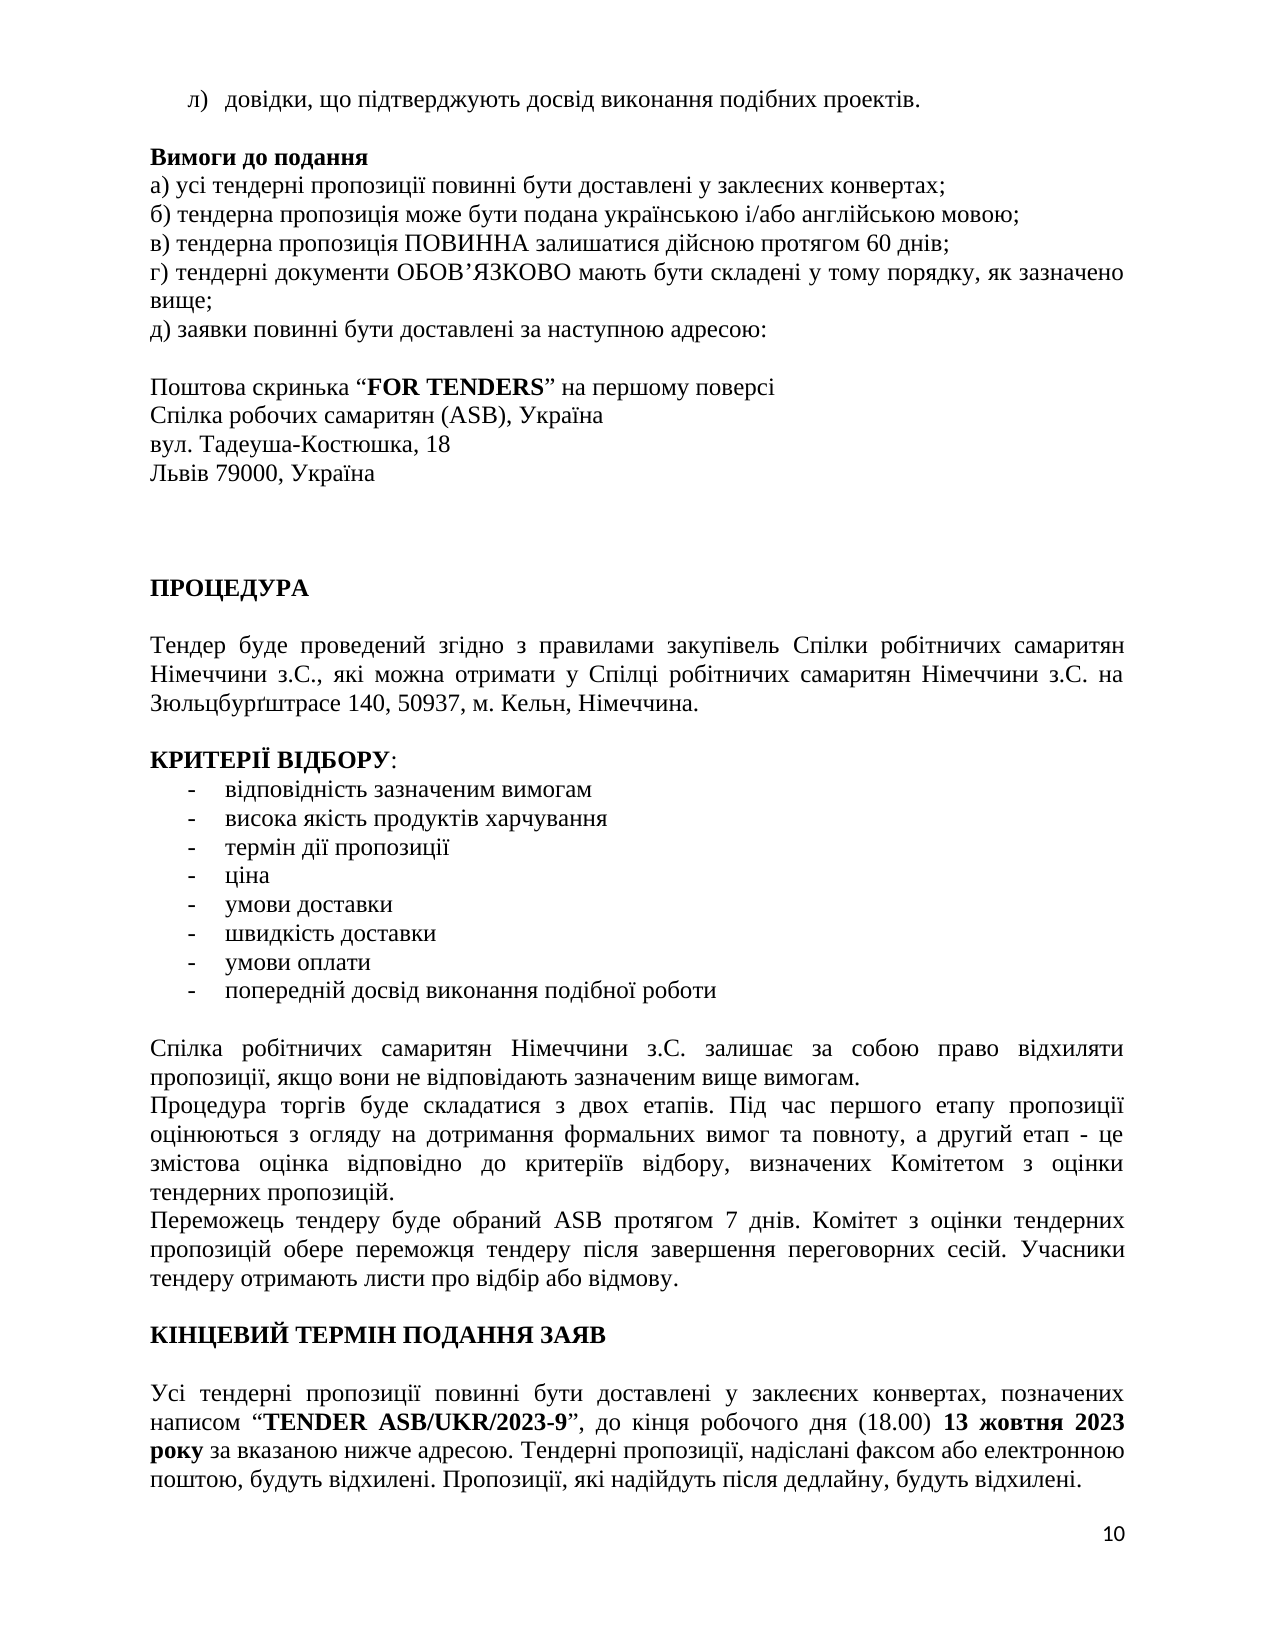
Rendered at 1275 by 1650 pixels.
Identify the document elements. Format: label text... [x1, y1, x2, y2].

text вул. Тадеуша-Костюшка, 18 [150, 429, 1125, 458]
text г) тендерні документи ОБОВ’ЯЗКОВО мають бути складені у тому порядку, як зазначено вище; [150, 257, 1125, 314]
text Тендер буде проведений згідно з правилами закупівель Спілки робітничих самаритян Німеччини з.С., які можна отримати у Спілці робітничих самаритян Німеччини з.С. на Зюльцбурґштрасе 140, 50937, м. Кельн, Німеччина. [150, 631, 1125, 717]
text Львів 79000, Україна [150, 458, 1125, 487]
list термін дії пропозиції [187, 832, 1125, 861]
text Спілка робочих самаритян (ASB), Україна [150, 401, 1125, 429]
text a) усі тендерні пропозиції повинні бути доставлені у заклеєних конвертах; [150, 171, 1125, 199]
list попередній досвід виконання подібної роботи [187, 976, 1125, 1004]
list висока якість продуктів харчування [187, 803, 1125, 832]
text Поштова скринька “FOR TENDERS” на першому поверсі [150, 372, 1125, 401]
list довідки, що підтверджують досвід виконання подібних проектів. [187, 84, 1125, 113]
text КРИТЕРІЇ ВІДБОРУ: [150, 746, 1125, 774]
text Процедура торгів буде складатися з двох етапів. Під час першого етапу пропозиції оцінюються з огляду на дотримання формальних вимог та повноту, а другий етап - це змістова оцінка відповідно до критеріїв відбору, визначених Комітетом з оцінки тендерних пропозицій. [150, 1091, 1125, 1206]
list ціна [187, 861, 1125, 889]
text Переможець тендеру буде обраний ASB протягом 7 днів. Комітет з оцінки тендерних пропозицій обере переможця тендеру після завершення переговорних сесій. Учасники тендеру отримають листи про відбір або відмову. [150, 1206, 1125, 1292]
text ПРОЦЕДУРА [150, 573, 1125, 602]
text б) тендерна пропозиція може бути подана українською і/або англійською мовою; [150, 199, 1125, 228]
text в) тендерна пропозиція ПОВИННА залишатися дійсною протягом 60 днів; [150, 228, 1125, 257]
list умови доставки [187, 889, 1125, 918]
text Вимоги до подання [150, 142, 1125, 171]
text Спілка робітничих самаритян Німеччини з.С. залишає за собою право відхиляти пропозиції, якщо вони не відповідають зазначеним вище вимогам. [150, 1033, 1125, 1091]
list швидкість доставки [187, 918, 1125, 947]
text д) заявки повинні бути доставлені за наступною адресою: [150, 314, 1125, 343]
text Усі тендерні пропозиції повинні бути доставлені у заклеєних конвертах, позначених написом “TENDER ASB/UKR/2023-9”, до кінця робочого дня (18.00) 13 жовтня 2023 року за вказаною нижче адресою. Тендерні пропозиції, надіслані факсом або електронною поштою, будуть відхилені. Пропозиції, які надійдуть після дедлайну, будуть відхилені. [150, 1378, 1125, 1493]
list умови оплати [187, 947, 1125, 976]
text КІНЦЕВИЙ ТЕРМІН ПОДАННЯ ЗАЯВ [150, 1321, 1125, 1349]
list відповідність зазначеним вимогам [187, 774, 1125, 803]
